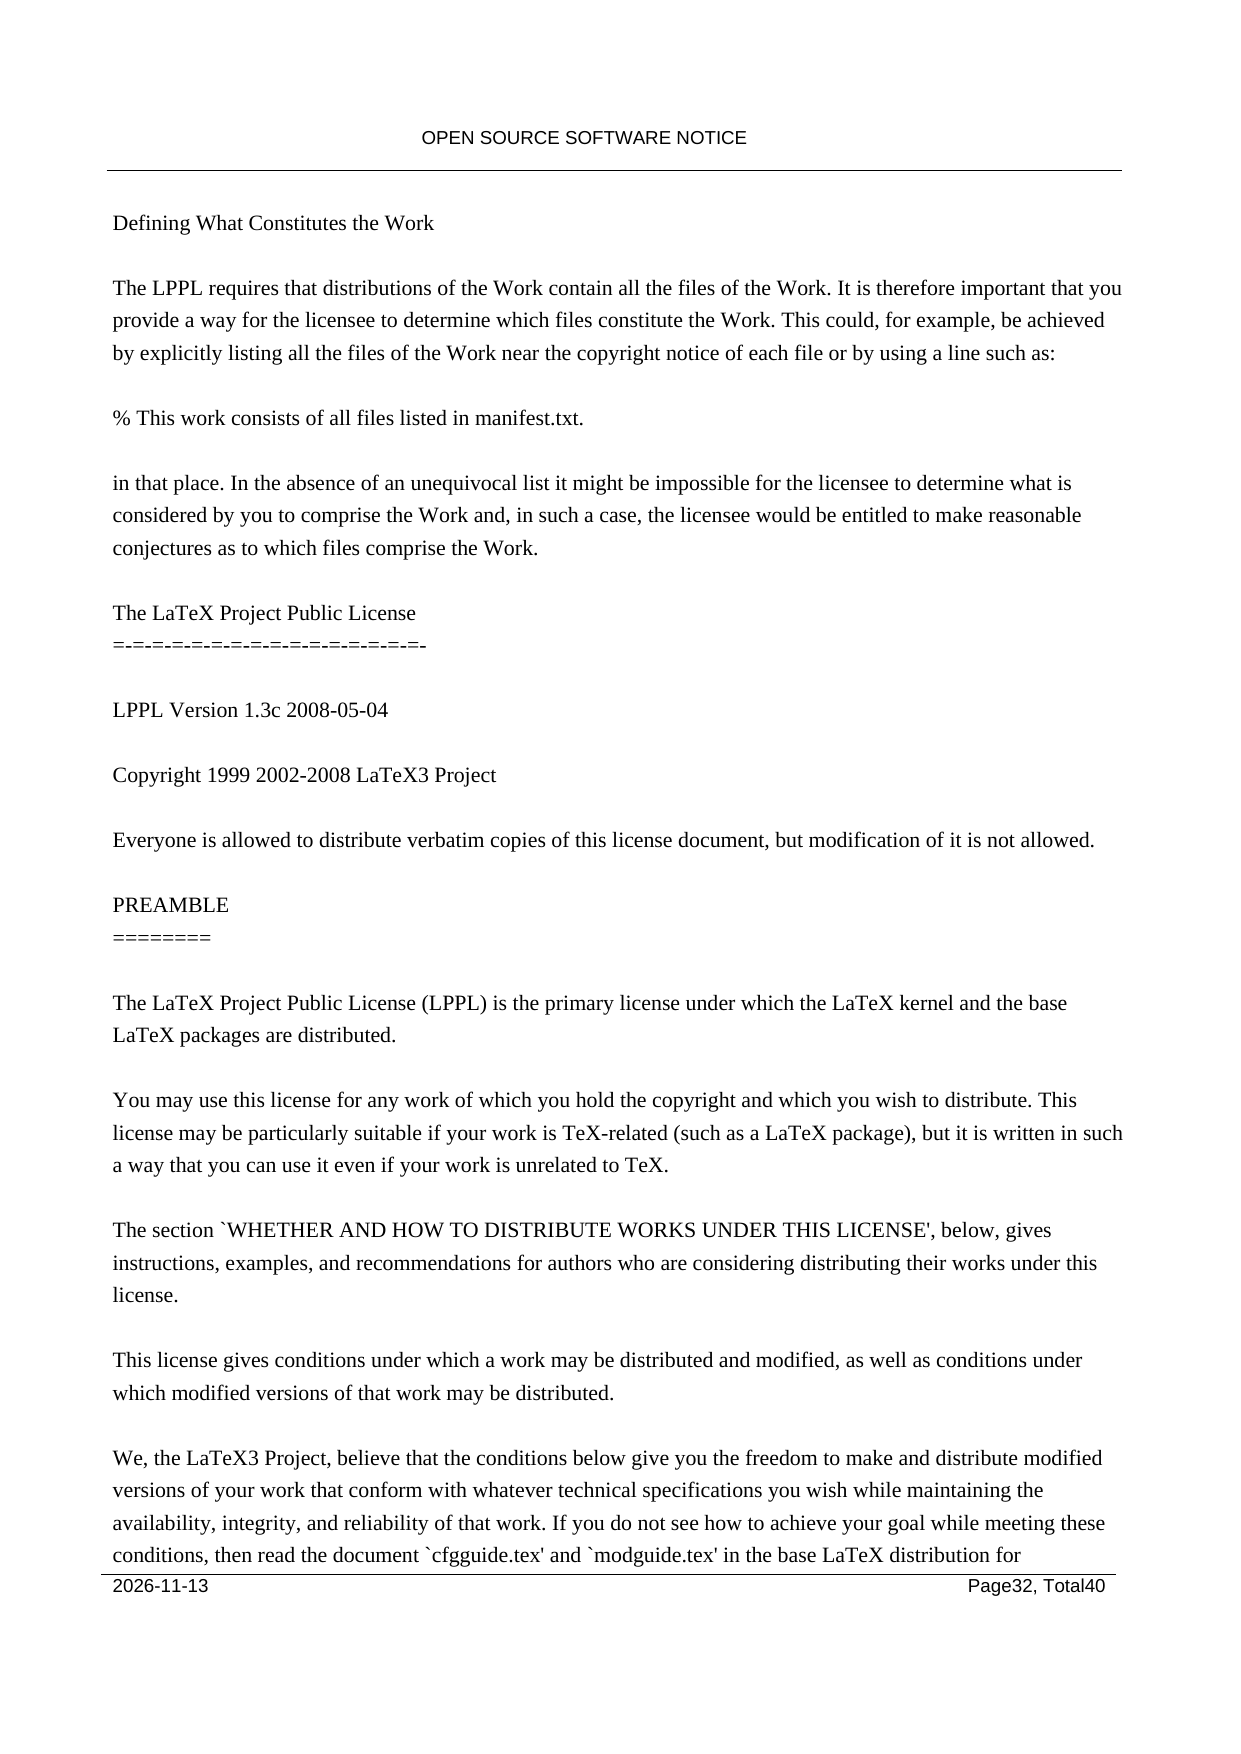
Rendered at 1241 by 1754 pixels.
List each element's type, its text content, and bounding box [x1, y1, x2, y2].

text ======== [112, 921, 1128, 954]
text You may use this license for any work of which you hold the copyright and which you wish to distribute. This license may be particularly suitable if your work is TeX-related (such as a LaTeX package), but it is written in such a way that you can use it even if your work is unrelated to TeX. [112, 1084, 1128, 1181]
text =-=-=-=-=-=-=-=-=-=-=-=-=-=-=-=- [112, 629, 1128, 661]
text The section `WHETHER AND HOW TO DISTRIBUTE WORKS UNDER THIS LICENSE', below, gives instructions, examples, and recommendations for authors who are considering distributing their works under this license. [112, 1214, 1128, 1311]
text LPPL Version 1.3c 2008-05-04 [112, 694, 1128, 726]
text This license gives conditions under which a work may be distributed and modified, as well as conditions under which modified versions of that work may be distributed. [112, 1344, 1128, 1409]
text PREAMBLE [112, 889, 1128, 921]
text % This work consists of all files listed in manifest.txt. [112, 401, 1128, 434]
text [112, 1441, 1128, 1571]
text The LPPL requires that distributions of the Work contain all the files of the Work. It is therefore important that you provide a way for the licensee to determine which files constitute the Work. This could, for example, be achieved by explicitly listing all the files of the Work near the copyright notice of each file or by using a line such as: [112, 271, 1128, 369]
text in that place. In the absence of an unequivocal list it might be impossible for the licensee to determine what is considered by you to comprise the Work and, in such a case, the licensee would be entitled to make reasonable conjectures as to which files comprise the Work. The LaTeX Project Public License [112, 466, 1128, 629]
text Copyright 1999 2002-2008 LaTeX3 Project [112, 759, 1128, 791]
text Everyone is allowed to distribute verbatim copies of this license document, but modification of it is not allowed. [112, 824, 1128, 856]
text Defining What Constitutes the Work [112, 206, 1128, 239]
text The LaTeX Project Public License (LPPL) is the primary license under which the LaTeX kernel and the base LaTeX packages are distributed. [112, 986, 1128, 1051]
